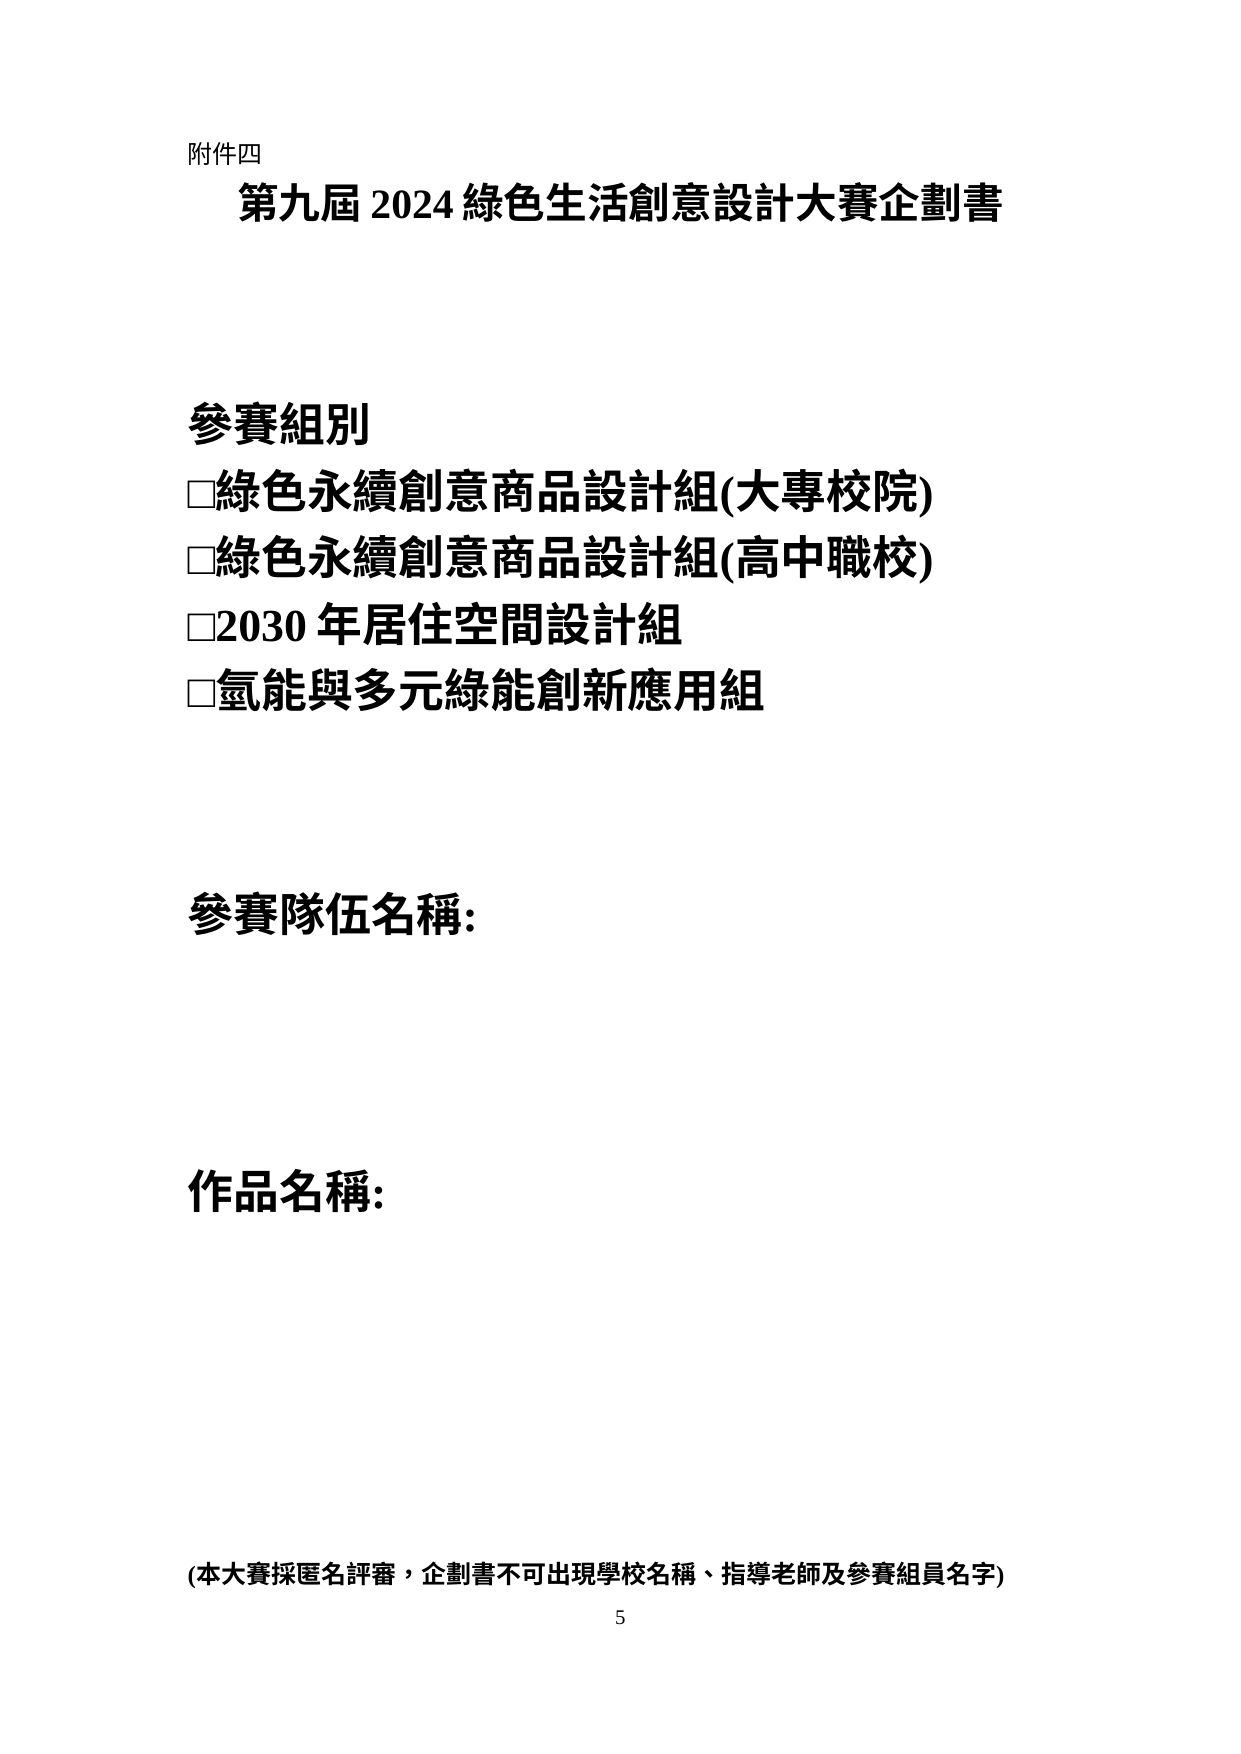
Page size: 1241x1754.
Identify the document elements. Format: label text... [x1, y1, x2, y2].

text □2030年居住空間設計組 [187, 588, 1053, 654]
text 附件四 [187, 118, 1053, 170]
text □氫能與多元綠能創新應用組 [187, 654, 1053, 721]
text 作品名稱: [187, 1156, 1053, 1222]
text □綠色永續創意商品設計組(高中職校) [187, 521, 1053, 588]
text (本大賽採匿名評審，企劃書不可出現學校名稱、指導老師及參賽組員名字) [187, 1538, 1053, 1591]
text 參賽隊伍名稱: [187, 879, 1053, 945]
text 第九屆2024綠色生活創意設計大賽企劃書 [187, 170, 1053, 231]
text □綠色永續創意商品設計組(大專校院) [187, 455, 1053, 521]
text 參賽組別 [187, 389, 1053, 455]
